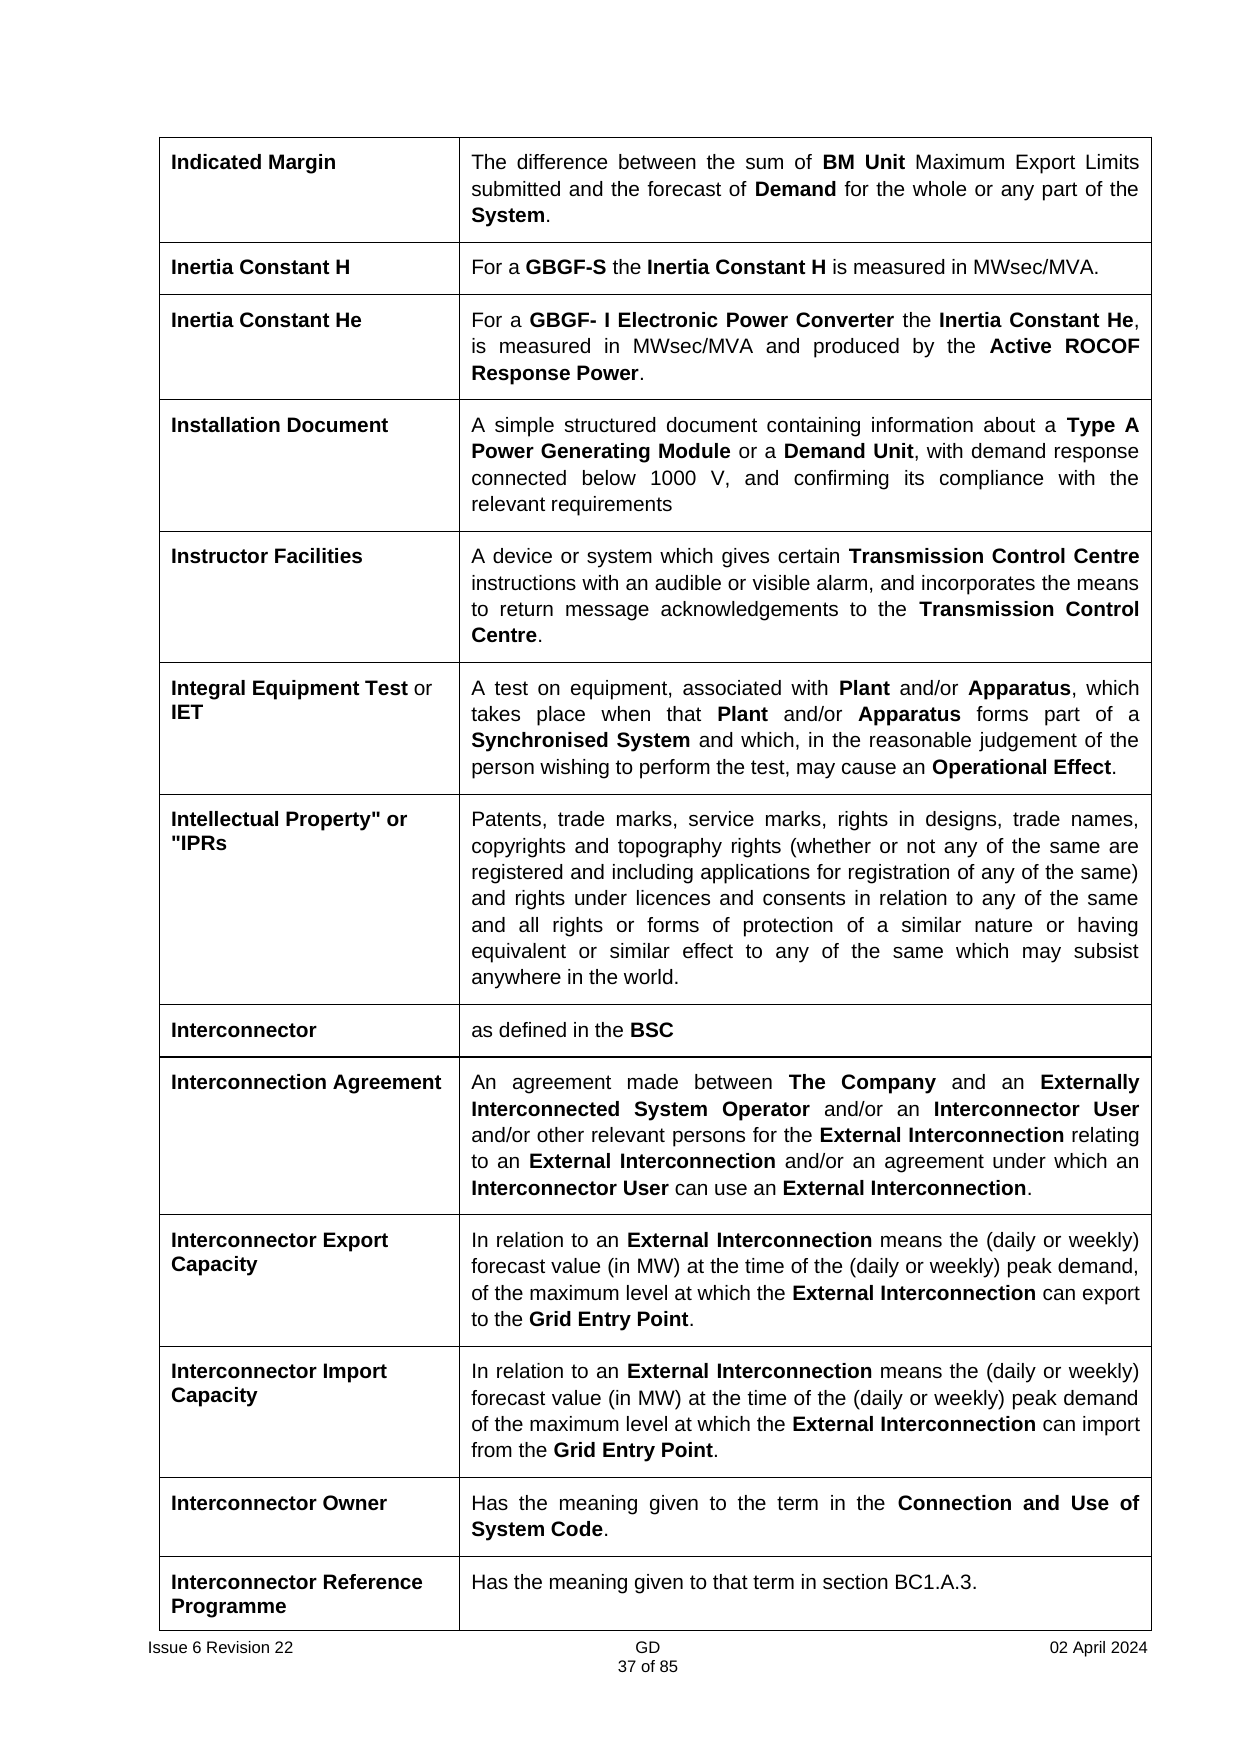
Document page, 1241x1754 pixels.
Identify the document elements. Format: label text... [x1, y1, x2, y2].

table_cell A device or system which gives certain Transmission Control Centre instructions with an audible or visible alarm, and incorporates the means to return message acknowledgements to the Transmission Control Centre. [460, 532, 1151, 662]
table_cell Interconnector Export Capacity [160, 1215, 459, 1346]
table_cell Interconnector Import Capacity [160, 1347, 459, 1477]
table_cell Intellectual Property" or "IPRs [160, 795, 459, 1004]
table_cell Has the meaning given to that term in section BC1.A.3. [460, 1557, 1151, 1630]
table_cell A test on equipment, associated with Plant and/or Apparatus, which takes place when that Plant and/or Apparatus forms part of a Synchronised System and which, in the reasonable judgement of the person wishing to perform the test, may cause an Operational Effect. [460, 663, 1151, 793]
table_cell as defined in the BSC [460, 1005, 1151, 1056]
table_cell Indicated Margin [160, 138, 459, 242]
table_cell Inertia Constant H [160, 243, 459, 294]
table_cell For a GBGF- I Electronic Power Converter the Inertia Constant He, is measured in MWsec/MVA and produced by the Active ROCOF Response Power. [460, 295, 1151, 399]
table_cell Interconnection Agreement [160, 1058, 459, 1214]
table_cell Interconnector Owner [160, 1478, 459, 1556]
table_cell Interconnector Reference Programme [160, 1557, 459, 1630]
table_cell Patents, trade marks, service marks, rights in designs, trade names, copyrights and topography rights (whether or not any of the same are registered and including applications for registration of any of the same) and rights under licences and consents in relation to any of the same and all rights or forms of protection of a similar nature or having equivalent or similar effect to any of the same which may subsist anywhere in the world. [460, 795, 1151, 1004]
table_cell Interconnector [160, 1005, 459, 1056]
table_cell Instructor Facilities [160, 532, 459, 662]
table_cell Integral Equipment Test or IET [160, 663, 459, 793]
table_cell In relation to an External Interconnection means the (daily or weekly) forecast value (in MW) at the time of the (daily or weekly) peak demand of the maximum level at which the External Interconnection can import from the Grid Entry Point. [460, 1347, 1151, 1477]
table_cell The difference between the sum of BM Unit Maximum Export Limits submitted and the forecast of Demand for the whole or any part of the System. [460, 138, 1151, 242]
table_cell For a GBGF-S the Inertia Constant H is measured in MWsec/MVA. [460, 243, 1151, 294]
table_cell Has the meaning given to the term in the Connection and Use of System Code. [460, 1478, 1151, 1556]
table_cell In relation to an External Interconnection means the (daily or weekly) forecast value (in MW) at the time of the (daily or weekly) peak demand, of the maximum level at which the External Interconnection can export to the Grid Entry Point. [460, 1215, 1151, 1346]
table_cell Inertia Constant He [160, 295, 459, 399]
table_cell An agreement made between The Company and an Externally Interconnected System Operator and/or an Interconnector User and/or other relevant persons for the External Interconnection relating to an External Interconnection and/or an agreement under which an Interconnector User can use an External Interconnection. [460, 1058, 1151, 1214]
table_cell Installation Document [160, 400, 459, 531]
table_cell A simple structured document containing information about a Type A Power Generating Module or a Demand Unit, with demand response connected below 1000 V, and confirming its compliance with the relevant requirements [460, 400, 1151, 531]
